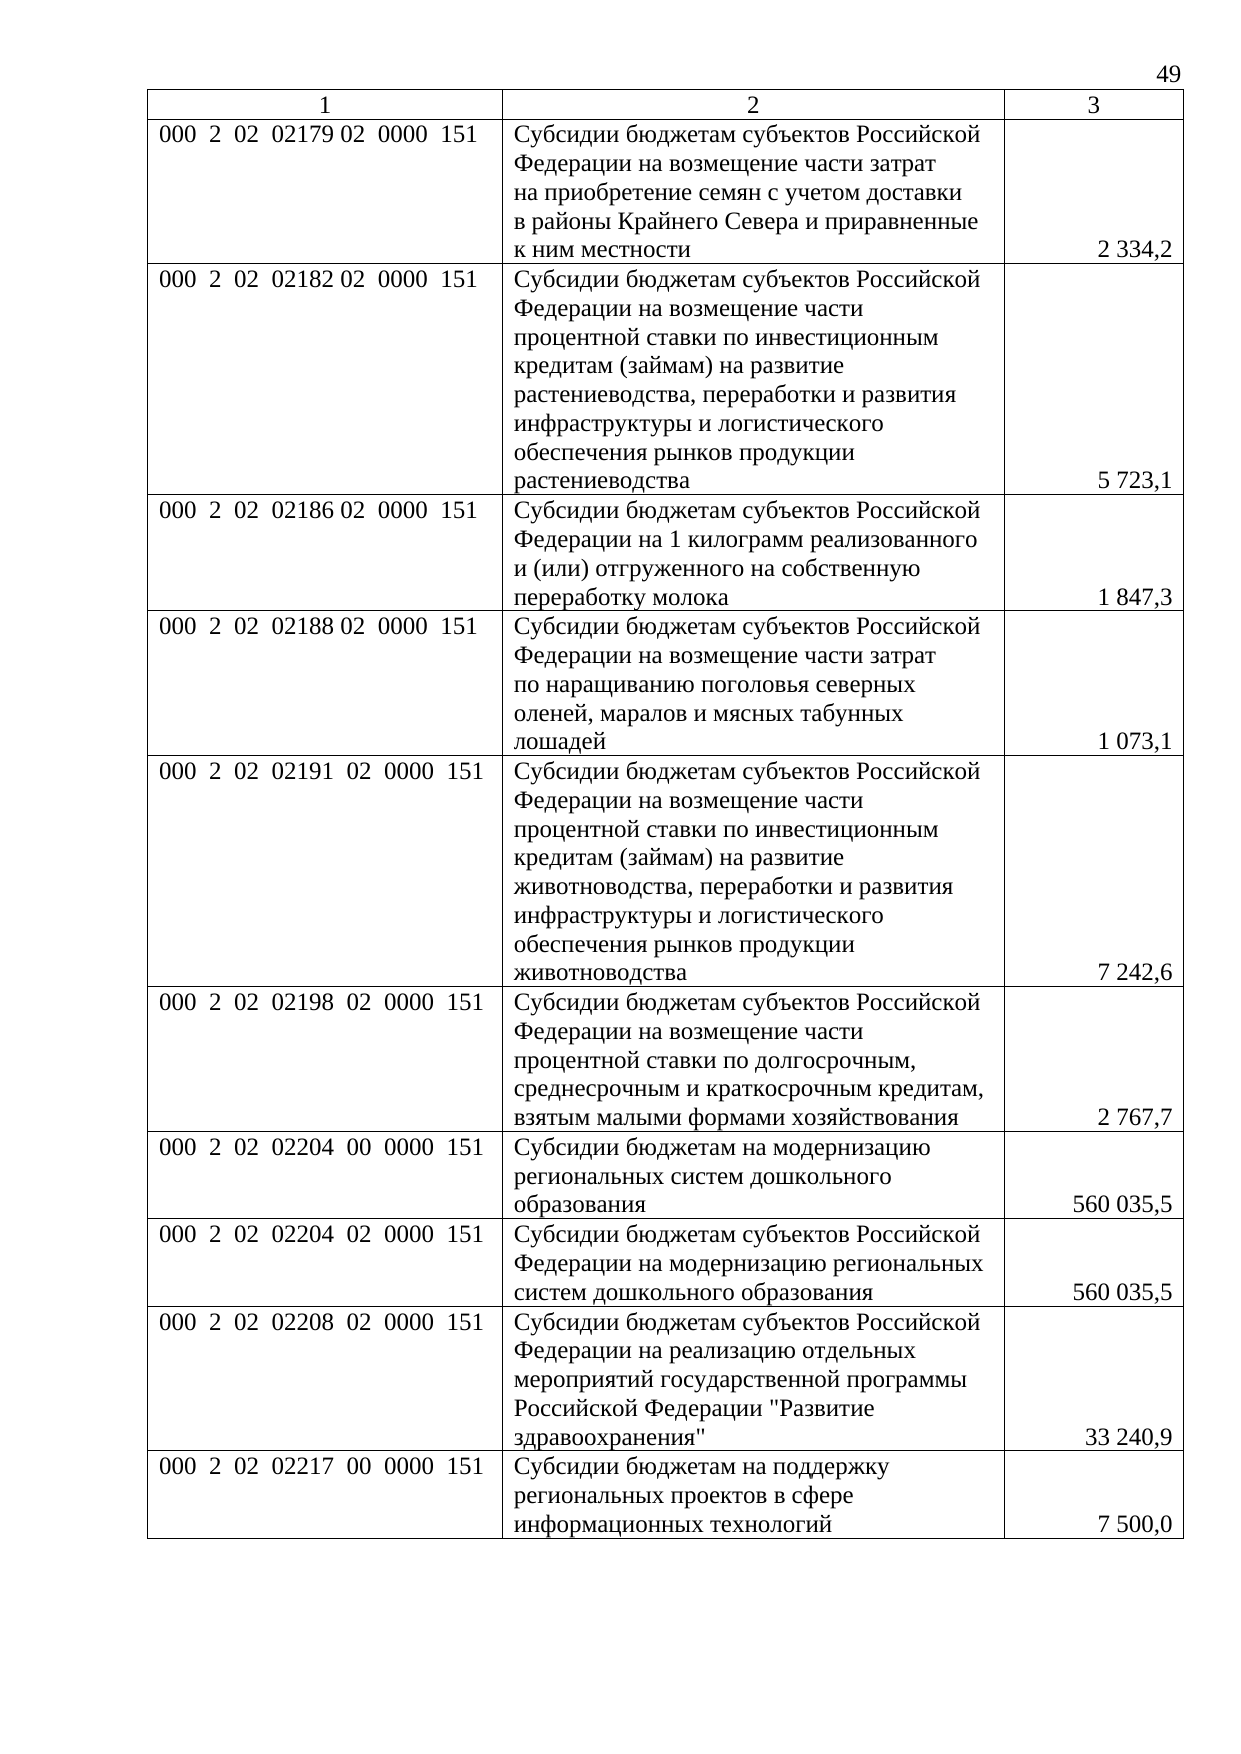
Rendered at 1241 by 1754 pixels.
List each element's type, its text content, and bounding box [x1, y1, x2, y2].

table_cell Субсидии бюджетам на поддержку региональных проектов в сфере информационных технологий [503, 1451, 1004, 1538]
table_header 2 [503, 90, 1004, 118]
table_cell Субсидии бюджетам субъектов Российской Федерации на реализацию отдельных мероприятий государственной программы Российской Федерации "Развитие здравоохранения" [503, 1307, 1004, 1450]
table_cell 000 2 02 02191 02 0000 151 [148, 756, 502, 986]
table_cell 000 2 02 02217 00 0000 151 [148, 1451, 502, 1538]
table_cell Субсидии бюджетам субъектов Российской Федерации на возмещение части затрат по наращиванию поголовья северных оленей, маралов и мясных табунных лошадей [503, 611, 1004, 755]
table_cell 1 847,3 [1005, 495, 1183, 610]
table_cell 000 2 02 02198 02 0000 151 [148, 987, 502, 1131]
table_header 3 [1005, 90, 1183, 118]
table_header 1 [148, 90, 502, 118]
table_cell Субсидии бюджетам субъектов Российской Федерации на возмещение части процентной ставки по инвестиционным кредитам (займам) на развитие растениеводства, переработки и развития инфраструктуры и логистического обеспечения рынков продукции растениеводства [503, 264, 1004, 494]
table_cell 7 500,0 [1005, 1451, 1183, 1538]
table_cell 000 2 02 02204 02 0000 151 [148, 1219, 502, 1306]
table_cell 000 2 02 02208 02 0000 151 [148, 1307, 502, 1450]
table_cell 560 035,5 [1005, 1219, 1183, 1306]
table_cell Субсидии бюджетам субъектов Российской Федерации на возмещение части затрат на приобретение семян с учетом доставки в районы Крайнего Севера и приравненные к ним местности [503, 120, 1004, 263]
table_cell Субсидии бюджетам субъектов Российской Федерации на возмещение части процентной ставки по инвестиционным кредитам (займам) на развитие животноводства, переработки и развития инфраструктуры и логистического обеспечения рынков продукции животноводства [503, 756, 1004, 986]
table_cell Субсидии бюджетам субъектов Российской Федерации на модернизацию региональных систем дошкольного образования [503, 1219, 1004, 1306]
table_cell Субсидии бюджетам субъектов Российской Федерации на возмещение части процентной ставки по долгосрочным, среднесрочным и краткосрочным кредитам, взятым малыми формами хозяйствования [503, 987, 1004, 1131]
table_cell 000 2 02 02204 00 0000 151 [148, 1132, 502, 1218]
table_cell Субсидии бюджетам на модернизацию региональных систем дошкольного образования [503, 1132, 1004, 1218]
table_cell 000 2 02 02186 02 0000 151 [148, 495, 502, 610]
table_cell 2 767,7 [1005, 987, 1183, 1131]
table_cell 560 035,5 [1005, 1132, 1183, 1218]
table_cell 000 2 02 02182 02 0000 151 [148, 264, 502, 494]
table_cell 7 242,6 [1005, 756, 1183, 986]
table_cell 5 723,1 [1005, 264, 1183, 494]
table_cell 000 2 02 02188 02 0000 151 [148, 611, 502, 755]
table_cell 1 073,1 [1005, 611, 1183, 755]
table_cell 33 240,9 [1005, 1307, 1183, 1450]
table_cell Субсидии бюджетам субъектов Российской Федерации на 1 килограмм реализованного и (или) отгруженного на собственную переработку молока [503, 495, 1004, 610]
table_cell 000 2 02 02179 02 0000 151 [148, 120, 502, 263]
table_cell 2 334,2 [1005, 120, 1183, 263]
